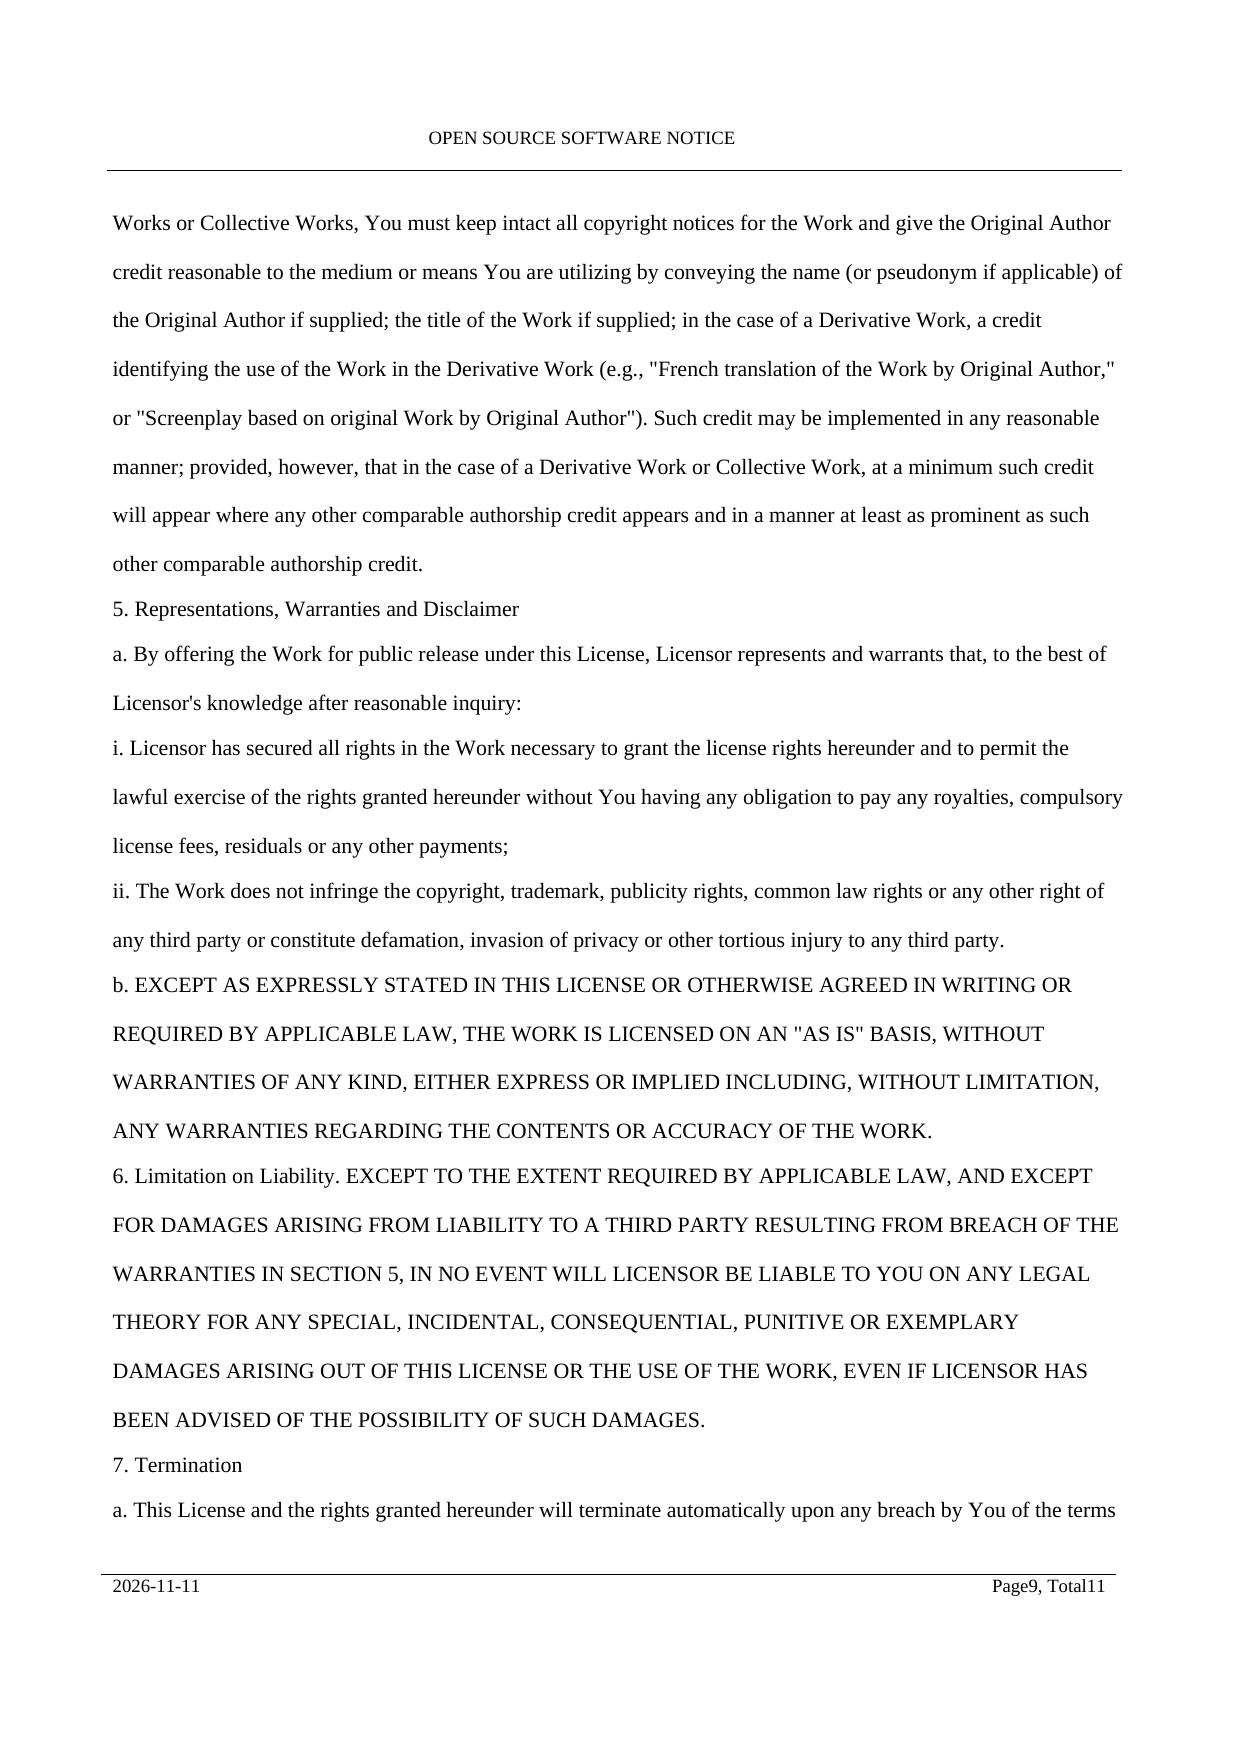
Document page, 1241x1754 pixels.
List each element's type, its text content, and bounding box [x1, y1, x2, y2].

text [112, 1493, 1128, 1526]
text 5. Representations, Warranties and Disclaimer [112, 593, 1128, 625]
text a. By offering the Work for public release under this License, Licensor represents and warrants that, to the best of Licensor's knowledge after reasonable inquiry: [112, 638, 1128, 719]
text ii. The Work does not infringe the copyright, trademark, publicity rights, common law rights or any other right of any third party or constitute defamation, invasion of privacy or other tortious injury to any third party. [112, 874, 1128, 956]
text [112, 206, 1128, 580]
text i. Licensor has secured all rights in the Work necessary to grant the license rights hereunder and to permit the lawful exercise of the rights granted hereunder without You having any obligation to pay any royalties, compulsory license fees, residuals or any other payments; [112, 732, 1128, 862]
text b. EXCEPT AS EXPRESSLY STATED IN THIS LICENSE OR OTHERWISE AGREED IN WRITING OR REQUIRED BY APPLICABLE LAW, THE WORK IS LICENSED ON AN "AS IS" BASIS, WITHOUT WARRANTIES OF ANY KIND, EITHER EXPRESS OR IMPLIED INCLUDING, WITHOUT LIMITATION, ANY WARRANTIES REGARDING THE CONTENTS OR ACCURACY OF THE WORK. [112, 968, 1128, 1147]
text 6. Limitation on Liability. EXCEPT TO THE EXTENT REQUIRED BY APPLICABLE LAW, AND EXCEPT FOR DAMAGES ARISING FROM LIABILITY TO A THIRD PARTY RESULTING FROM BREACH OF THE WARRANTIES IN SECTION 5, IN NO EVENT WILL LICENSOR BE LIABLE TO YOU ON ANY LEGAL THEORY FOR ANY SPECIAL, INCIDENTAL, CONSEQUENTIAL, PUNITIVE OR EXEMPLARY DAMAGES ARISING OUT OF THIS LICENSE OR THE USE OF THE WORK, EVEN IF LICENSOR HAS BEEN ADVISED OF THE POSSIBILITY OF SUCH DAMAGES. [112, 1159, 1128, 1436]
text 7. Termination [112, 1448, 1128, 1481]
